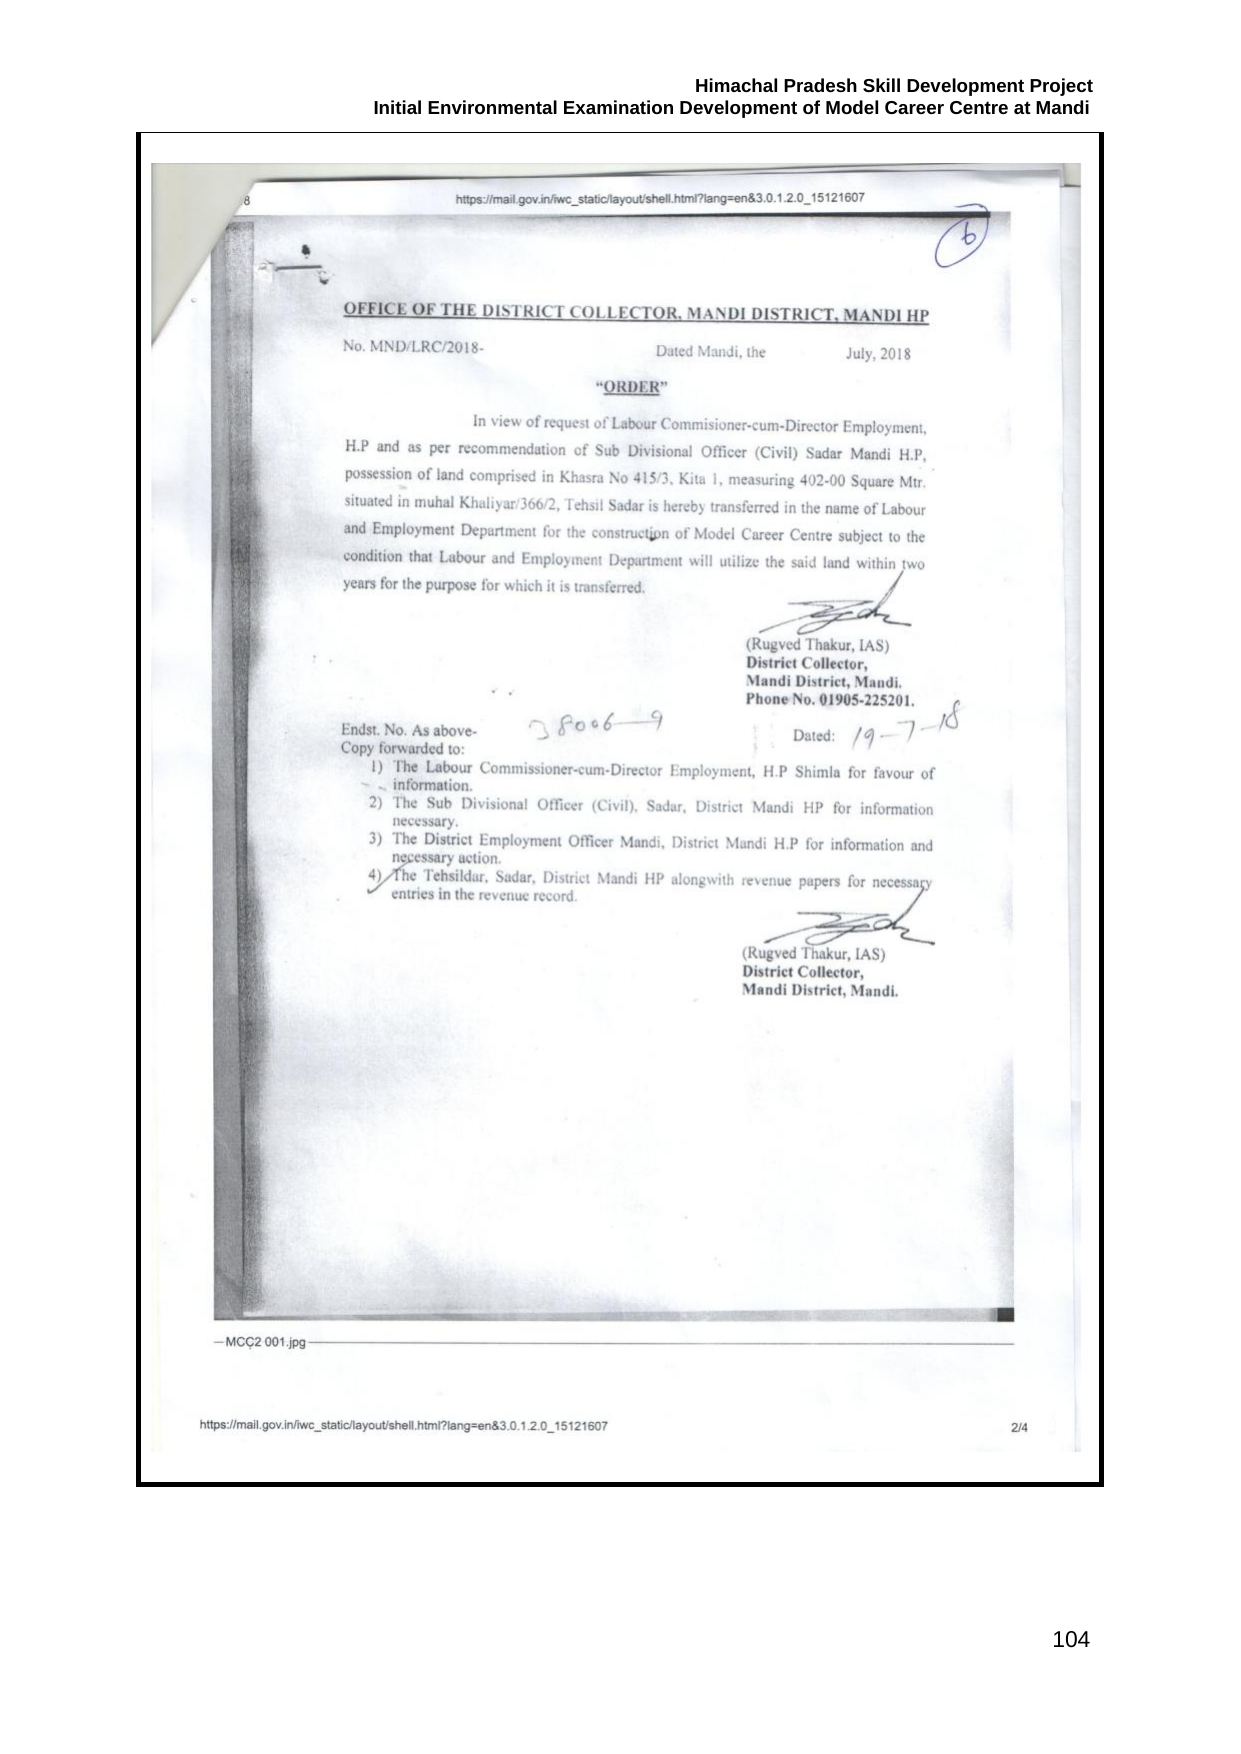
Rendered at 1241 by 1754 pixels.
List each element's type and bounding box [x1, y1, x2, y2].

table_cell [141, 133, 1099, 1482]
picture [151, 163, 1089, 1452]
